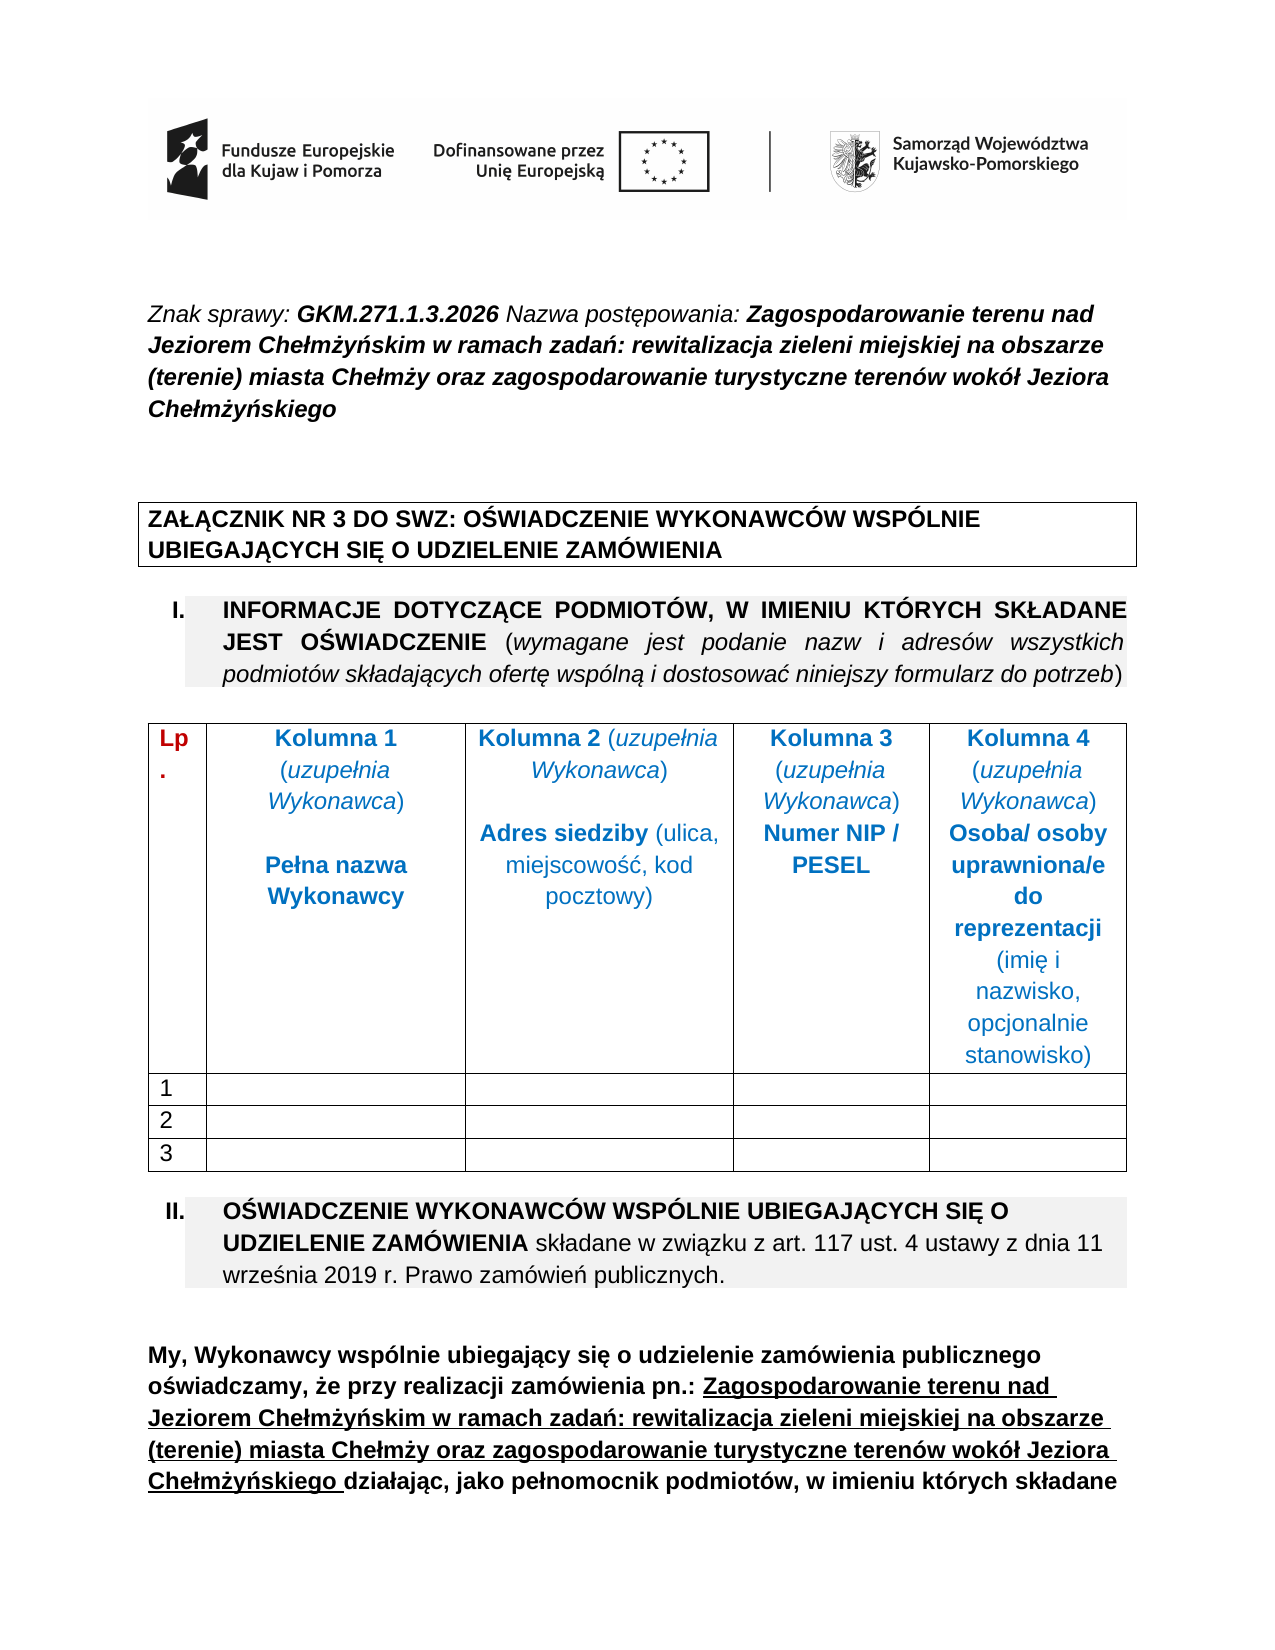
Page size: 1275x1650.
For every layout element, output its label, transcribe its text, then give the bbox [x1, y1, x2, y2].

table_cell [734, 1139, 929, 1171]
table_header Kolumna 1 (uzupełnia Wykonawca) Pełna nazwa Wykonawcy [207, 724, 465, 1072]
table_cell [930, 1074, 1126, 1105]
table_cell [466, 1074, 733, 1105]
table_header Kolumna 4 (uzupełnia Wykonawca) Osoba/ osoby uprawniona/e do reprezentacji (imię i nazwisko, opcjonalnie stanowisko) [930, 724, 1126, 1072]
table_cell [466, 1106, 733, 1138]
table_header Kolumna 2 (uzupełnia Wykonawca) Adres siedziby (ulica, miejscowość, kod pocztowy) [466, 724, 733, 1072]
table_cell 3 [149, 1139, 206, 1171]
table_cell [734, 1106, 929, 1138]
list INFORMACJE DOTYCZĄCE PODMIOTÓW, W IMIENIU KTÓRYCH SKŁADANE JEST OŚWIADCZENIE (wymagane jest podanie nazw i adresów wszystkich podmiotów składających ofertę wspólną i dostosować niniejszy formularz do potrzeb) [185, 596, 1127, 687]
table_cell [466, 1139, 733, 1171]
table_cell [930, 1106, 1126, 1138]
table_cell [207, 1074, 465, 1105]
subtitle ZAŁĄCZNIK NR 3 DO SWZ: OŚWIADCZENIE WYKONAWCÓW WSPÓLNIE UBIEGAJĄCYCH SIĘ O UDZIELENIE ZAMÓWIENIA [139, 503, 1136, 566]
table_cell [207, 1106, 465, 1138]
table_cell 2 [149, 1106, 206, 1138]
table_cell [734, 1074, 929, 1105]
picture [147, 98, 1128, 220]
list OŚWIADCZENIE WYKONAWCÓW WSPÓLNIE UBIEGAJĄCYCH SIĘ O UDZIELENIE ZAMÓWIENIA składane w związku z art. 117 ust. 4 ustawy z dnia 11 września 2019 r. Prawo zamówień publicznych. [185, 1197, 1127, 1288]
table_cell [930, 1139, 1126, 1171]
table_cell 1 [149, 1074, 206, 1105]
table_header Kolumna 3 (uzupełnia Wykonawca) Numer NIP / PESEL [734, 724, 929, 1072]
table_cell [207, 1139, 465, 1171]
table_header Lp. [149, 724, 206, 1072]
